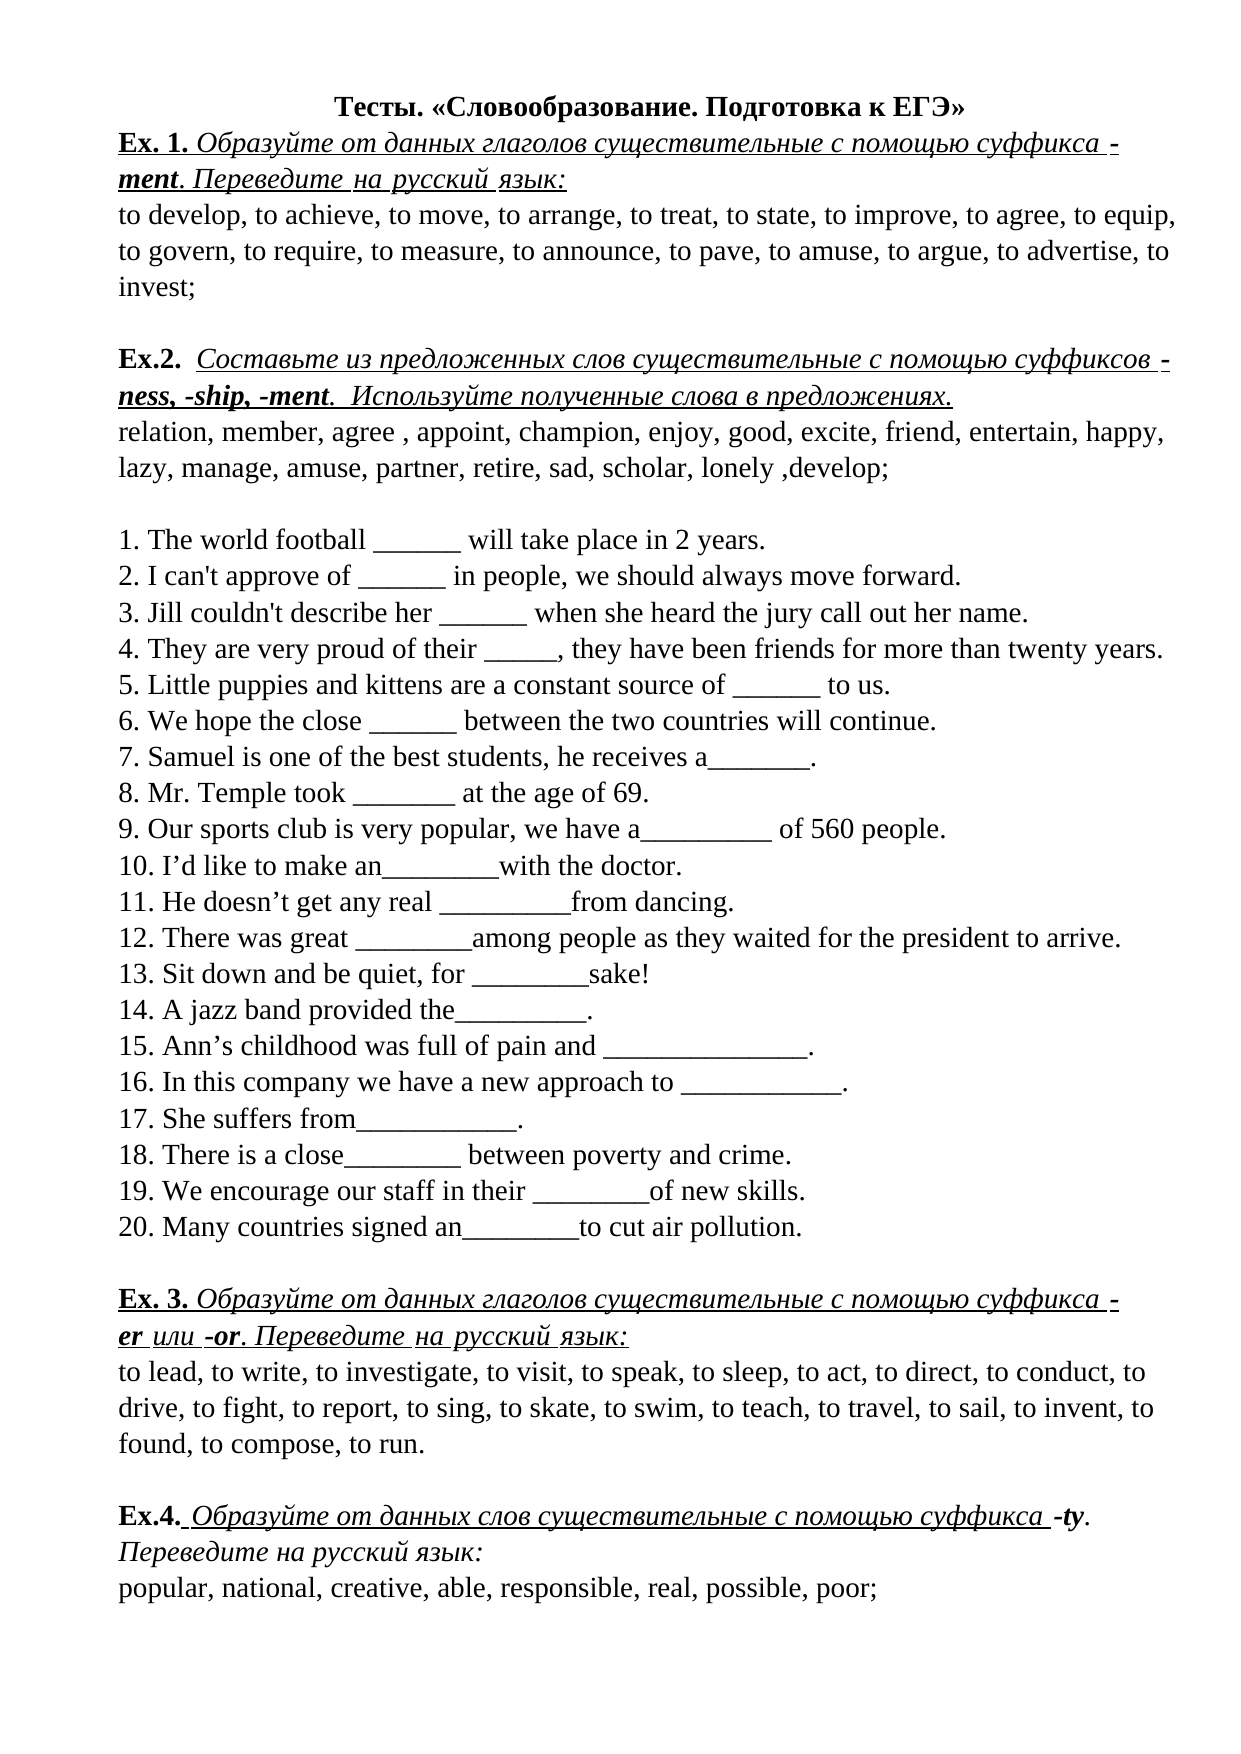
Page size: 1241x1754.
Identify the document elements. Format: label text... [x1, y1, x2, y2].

text Ex.2. Составьте из предложенных слов существительные с помощью суффиксов -ness, -ship, -ment. Используйте полученные слова в предложениях. relation, member, agree , appoint, champion, enjoy, good, excite, friend, entertain, happy, lazy, manage, amuse, partner, retire, sad, scholar, lonely ,develop; 1. The world football ______ will take place in 2 years. 2. I can't approve of ______ in people, we should always move forward. 3. Jill couldn't describe her ______ when she heard the jury call out her name. 4. They are very proud of their _____, they have been friends for more than twenty years. 5. Little puppies and kittens are a constant source of ______ to us. 6. We hope the close ______ between the two countries will continue. 7. Samuel is one of the best students, he receives a_______. 8. Mr. Temple took _______ at the age of 69. 9. Our sports club is very popular, we have a_________ of 560 people. [118, 342, 1181, 845]
text 15. Ann’s childhood was full of pain and ______________. [118, 1028, 1181, 1062]
text 20. Many countries signed an________to cut air pollution. [118, 1209, 1181, 1243]
text Тесты. «Словообразование. Подготовка к ЕГЭ» [118, 89, 1181, 122]
text Ex. 3. Образуйте от данных глаголов существительные с помощью суффикса -еr или -or. Переведите на русский язык: [118, 1281, 1181, 1351]
text 17. She suffers from___________. [118, 1101, 1181, 1134]
text 11. He doesn’t get any real _________from dancing. [118, 884, 1181, 917]
text popular, national, creative, able, responsible, real, possible, poor; [118, 1571, 1181, 1604]
text to lead, to write, to investigate, to visit, to speak, to sleep, to act, to direct, to conduct, to drive, to fight, to report, to sing, to skate, to swim, to teach, to travel, to sail, to invent, to found, to compose, to run. [118, 1354, 1181, 1459]
text Ex. 1. Образуйте от данных глаголов существительные с помощью суффикса -ment. Переведите на русский язык: [118, 125, 1181, 194]
text 12. There was great ________among people as they waited for the president to arrive. [118, 920, 1181, 953]
text 10. I’d like to make an________with the doctor. [118, 848, 1181, 881]
text 13. Sit down and be quiet, for ________sake! [118, 956, 1181, 990]
text Ex.4. Образуйте от данных слов существительные с помощью суффикса -ty. Переведите на русский язык: [118, 1498, 1181, 1568]
text 14. A jazz band provided the_________. [118, 992, 1181, 1026]
text to develop, to achieve, to move, to arrange, to treat, to state, to improve, to agree, to equip, to govern, to require, to measure, to announce, to pave, to amuse, to argue, to advertise, to invest; [118, 197, 1181, 303]
text 16. In this company we have a new approach to ___________. [118, 1064, 1181, 1098]
text 18. There is a close________ between poverty and crime. [118, 1137, 1181, 1170]
text 19. We encourage our staff in their ________of new skills. [118, 1173, 1181, 1207]
